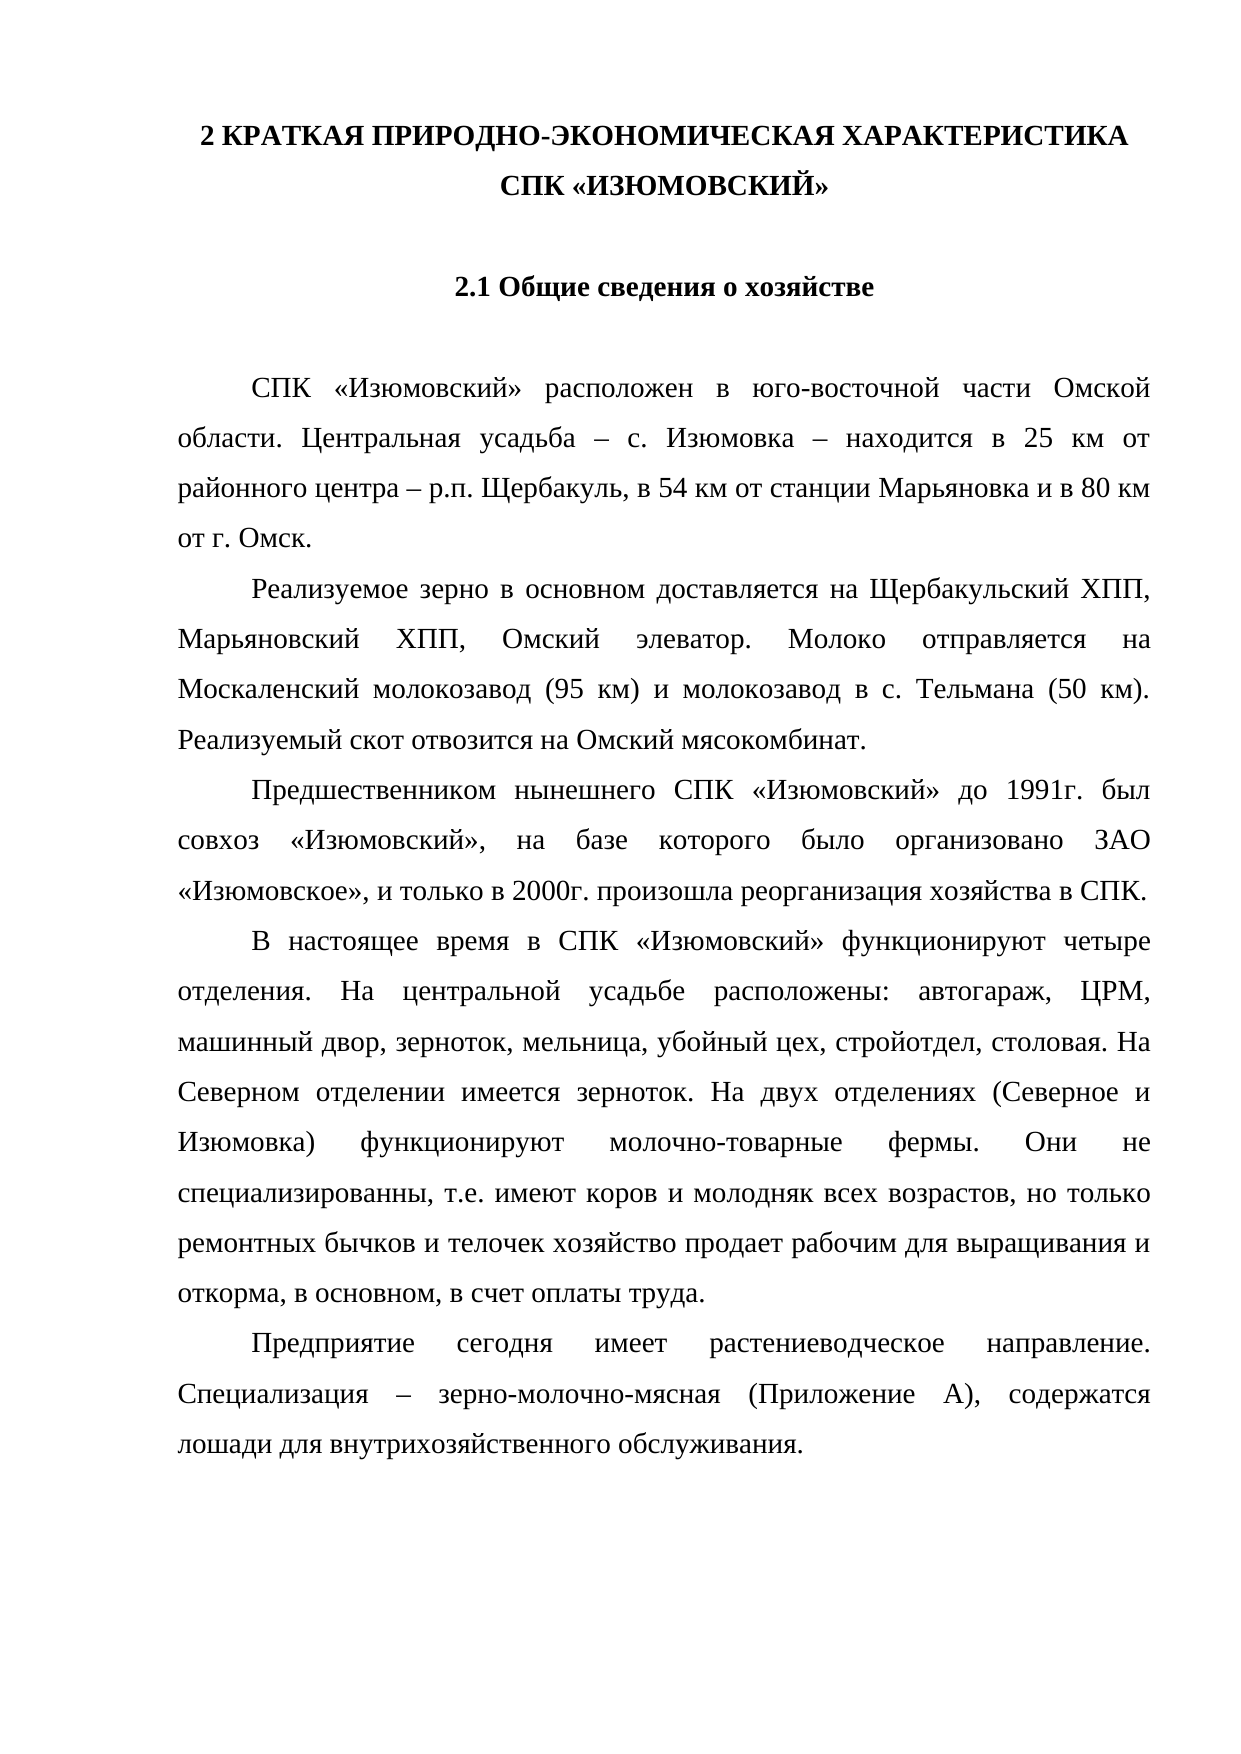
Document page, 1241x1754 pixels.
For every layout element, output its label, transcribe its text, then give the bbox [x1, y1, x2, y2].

text СПК «Изюмовский» расположен в юго-восточной части Омской области. Центральная усадьба – с. Изюмовка – находится в от районного центра – р.п. Щербакуль, в от станции Марьяновка и в от г. Омск. [177, 370, 1152, 554]
text Реализуемое зерно в основном доставляется на Щербакульский ХПП, Марьяновский ХПП, Омский элеватор. Молоко отправляется на Москаленский молокозавод () и молокозавод в с. Тельмана (). Реализуемый скот отвозится на Омский мясокомбинат. [177, 571, 1152, 755]
text Предприятие сегодня имеет растениеводческое направление. Специализация – зерно-молочно-мясная (Приложение А), содержатся лошади для внутрихозяйственного обслуживания. [177, 1326, 1152, 1460]
text 2.1 Общие сведения о хозяйстве [177, 269, 1152, 303]
text Предшественником нынешнего СПК «Изюмовский» до 1991г. был совхоз «Изюмовский», на базе которого было организовано ЗАО «Изюмовское», и только в 2000г. произошла реорганизация хозяйства в СПК. [177, 772, 1152, 906]
text В настоящее время в СПК «Изюмовский» функционируют четыре отделения. На центральной усадьбе расположены: автогараж, ЦРМ, машинный двор, зерноток, мельница, убойный цех, стройотдел, столовая. На Северном отделении имеется зерноток. На двух отделениях (Северное и Изюмовка) функционируют молочно-товарные фермы. Они не специализированны, т.е. имеют коров и молодняк всех возрастов, но только ремонтных бычков и телочек хозяйство продает рабочим для выращивания и откорма, в основном, в счет оплаты труда. [177, 923, 1152, 1309]
text 2 КРАТКАЯ ПРИРОДНО-ЭКОНОМИЧЕСКАЯ ХАРАКТЕРИСТИКА СПК «ИЗЮМОВСКИЙ» [177, 118, 1152, 202]
